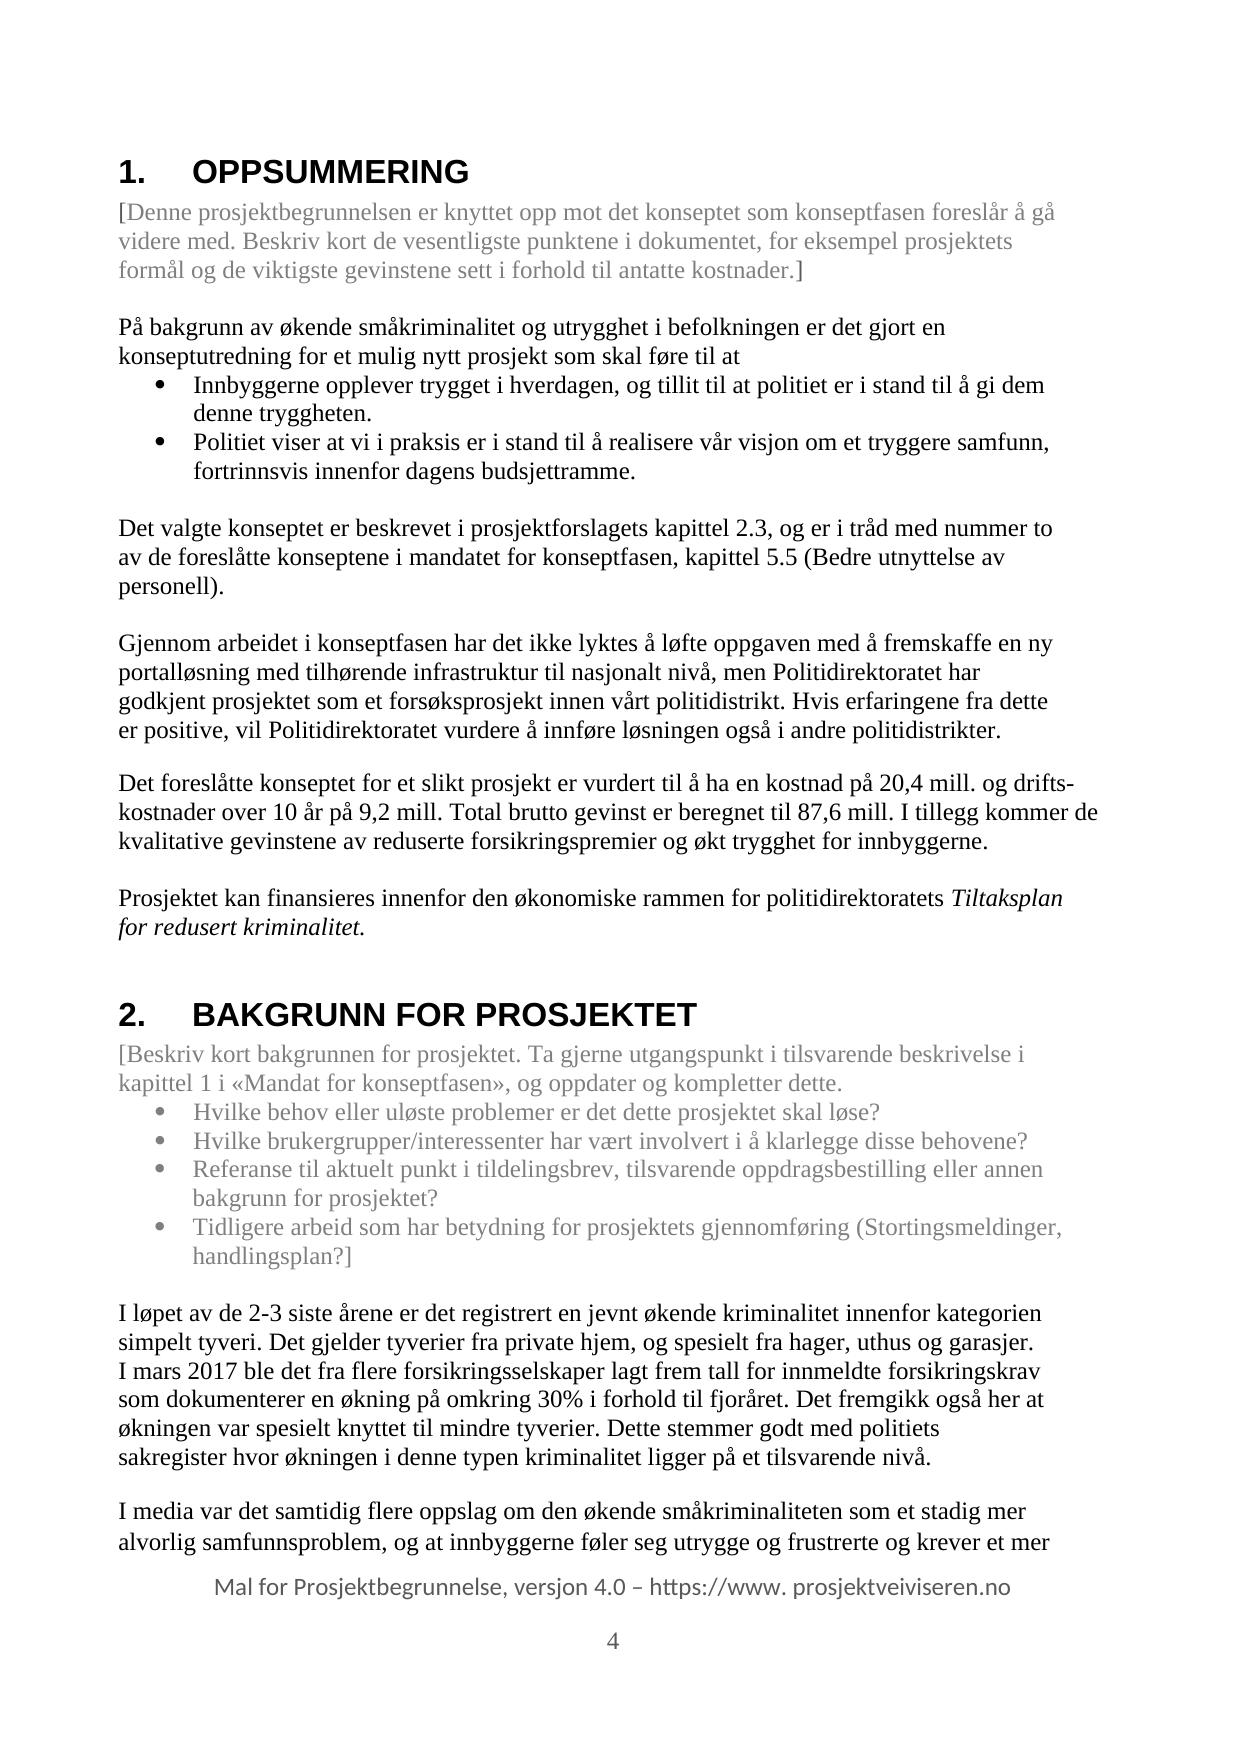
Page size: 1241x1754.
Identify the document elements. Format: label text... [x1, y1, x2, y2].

text Det valgte konseptet er beskrevet i prosjektforslagets kapittel 2.3, og er i tråd med nummer to av de foreslåtte konseptene i mandatet for konseptfasen, kapittel 5.5 (Bedre utnyttelse av personell). [118, 513, 1069, 600]
text På bakgrunn av økende småkriminalitet og utrygghet i befolkningen er det gjort en konseptutredning for et mulig nytt prosjekt som skal føre til at [118, 312, 1069, 370]
list Tidligere arbeid som har betydning for prosjektets gjennomføring (Stortingsmeldinger, handlingsplan?] [155, 1212, 1069, 1269]
text [Beskriv kort bakgrunnen for prosjektet. Ta gjerne utgangspunkt i tilsvarende beskrivelse i kapittel 1 i «Mandat for konseptfasen», og oppdater og kompletter dette. [118, 1039, 1069, 1097]
list Politiet viser at vi i praksis er i stand til å realisere vår visjon om et tryggere samfunn, fortrinnsvis innenfor dagens budsjettramme. [156, 427, 1107, 485]
text Gjennom arbeidet i konseptfasen har det ikke lyktes å løfte oppgaven med å fremskaffe en ny portalløsning med tilhørende infrastruktur til nasjonalt nivå, men Politidirektoratet har godkjent prosjektet som et forsøksprosjekt innen vårt politidistrikt. Hvis erfaringene fra dette er positive, vil Politidirektoratet vurdere å innføre løsningen også i andre politidistrikter. [118, 628, 1069, 743]
text Prosjektet kan finansieres innenfor den økonomiske rammen for politidirektoratets Tiltaksplan for redusert kriminalitet. [118, 883, 1069, 941]
text I løpet av de 2-3 siste årene er det registrert en jevnt økende kriminalitet innenfor kategorien simpelt tyveri. Det gjelder tyverier fra private hjem, og spesielt fra hager, uthus og garasjer. I mars 2017 ble det fra flere forsikringsselskaper lagt frem tall for innmeldte forsikringskrav som dokumenterer en økning på omkring 30% i forhold til fjoråret. Det fremgikk også her at økningen var spesielt knyttet til mindre tyverier. Dette stemmer godt med politiets sakregister hvor økningen i denne typen kriminalitet ligger på et tilsvarende nivå. [118, 1298, 1048, 1471]
list Hvilke behov eller uløste problemer er det dette prosjektet skal løse? [156, 1097, 1069, 1126]
subtitle Bakgrunn for prosjektet [118, 995, 1069, 1033]
text [Denne prosjektbegrunnelsen er knyttet opp mot det konseptet som konseptfasen foreslår å gå videre med. Beskriv kort de vesentligste punktene i dokumentet, for eksempel prosjektets formål og de viktigste gevinstene sett i forhold til antatte kostnader.] [118, 197, 1069, 283]
subtitle Oppsummering [118, 153, 1069, 191]
text Det foreslåtte konseptet for et slikt prosjekt er vurdert til å ha en kostnad på 20,4 mill. og drifts-kostnader over 10 år på 9,2 mill. Total brutto gevinst er beregnet til 87,6 mill. I tillegg kommer de kvalitative gevinstene av reduserte forsikringspremier og økt trygghet for innbyggerne. [118, 768, 1122, 855]
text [118, 1496, 1107, 1556]
list Referanse til aktuelt punkt i tildelingsbrev, tilsvarende oppdragsbestilling eller annen bakgrunn for prosjektet? [155, 1154, 1069, 1212]
list Innbyggerne opplever trygget i hverdagen, og tillit til at politiet er i stand til å gi dem denne tryggheten. [156, 370, 1107, 427]
list Hvilke brukergrupper/interessenter har vært involvert i å klarlegge disse behovene? [156, 1126, 1069, 1154]
